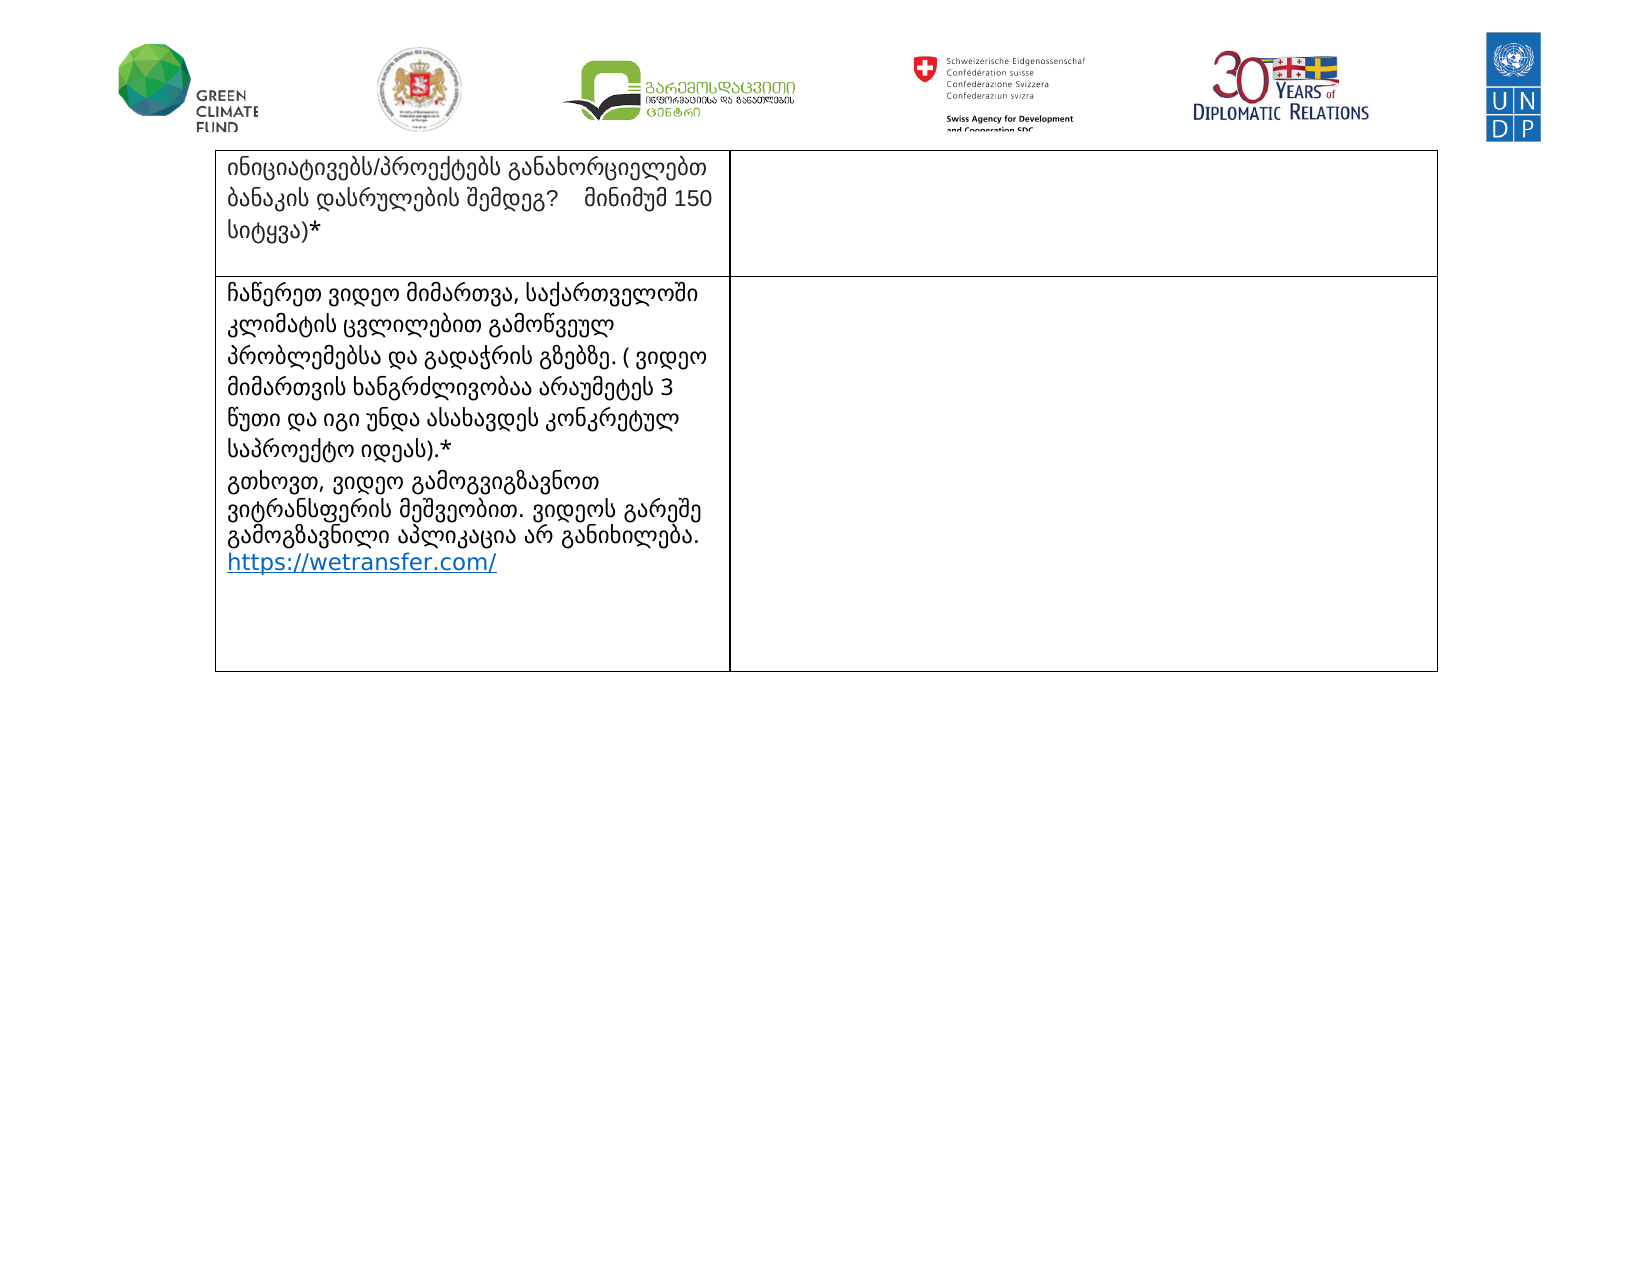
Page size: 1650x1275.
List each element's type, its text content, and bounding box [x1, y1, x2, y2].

table_cell [731, 277, 1437, 671]
picture [117, 43, 258, 132]
picture [370, 40, 464, 134]
table_cell ჩაწერეთ ვიდეო მიმართვა, საქართველოში კლიმატის ცვლილებით გამოწვეულ პრობლემებსა და გადაჭრის გზებზე. ( ვიდეო მიმართვის ხანგრძლივობაა არაუმეტეს 3 წუთი და იგი უნდა ასახავდეს კონკრეტულ საპროექტო იდეას).* გთხოვთ, ვიდეო გამოგვიგზავნოთ ვიტრანსფერის მეშვეობით. ვიდეოს გარეშე გამოგზავნილი აპლიკაცია არ განიხილება. https://wetransfer.com/ [216, 277, 729, 671]
picture [555, 43, 799, 144]
picture [1186, 47, 1377, 123]
table_cell [731, 151, 1437, 276]
picture [913, 56, 1086, 132]
picture [1479, 24, 1546, 147]
